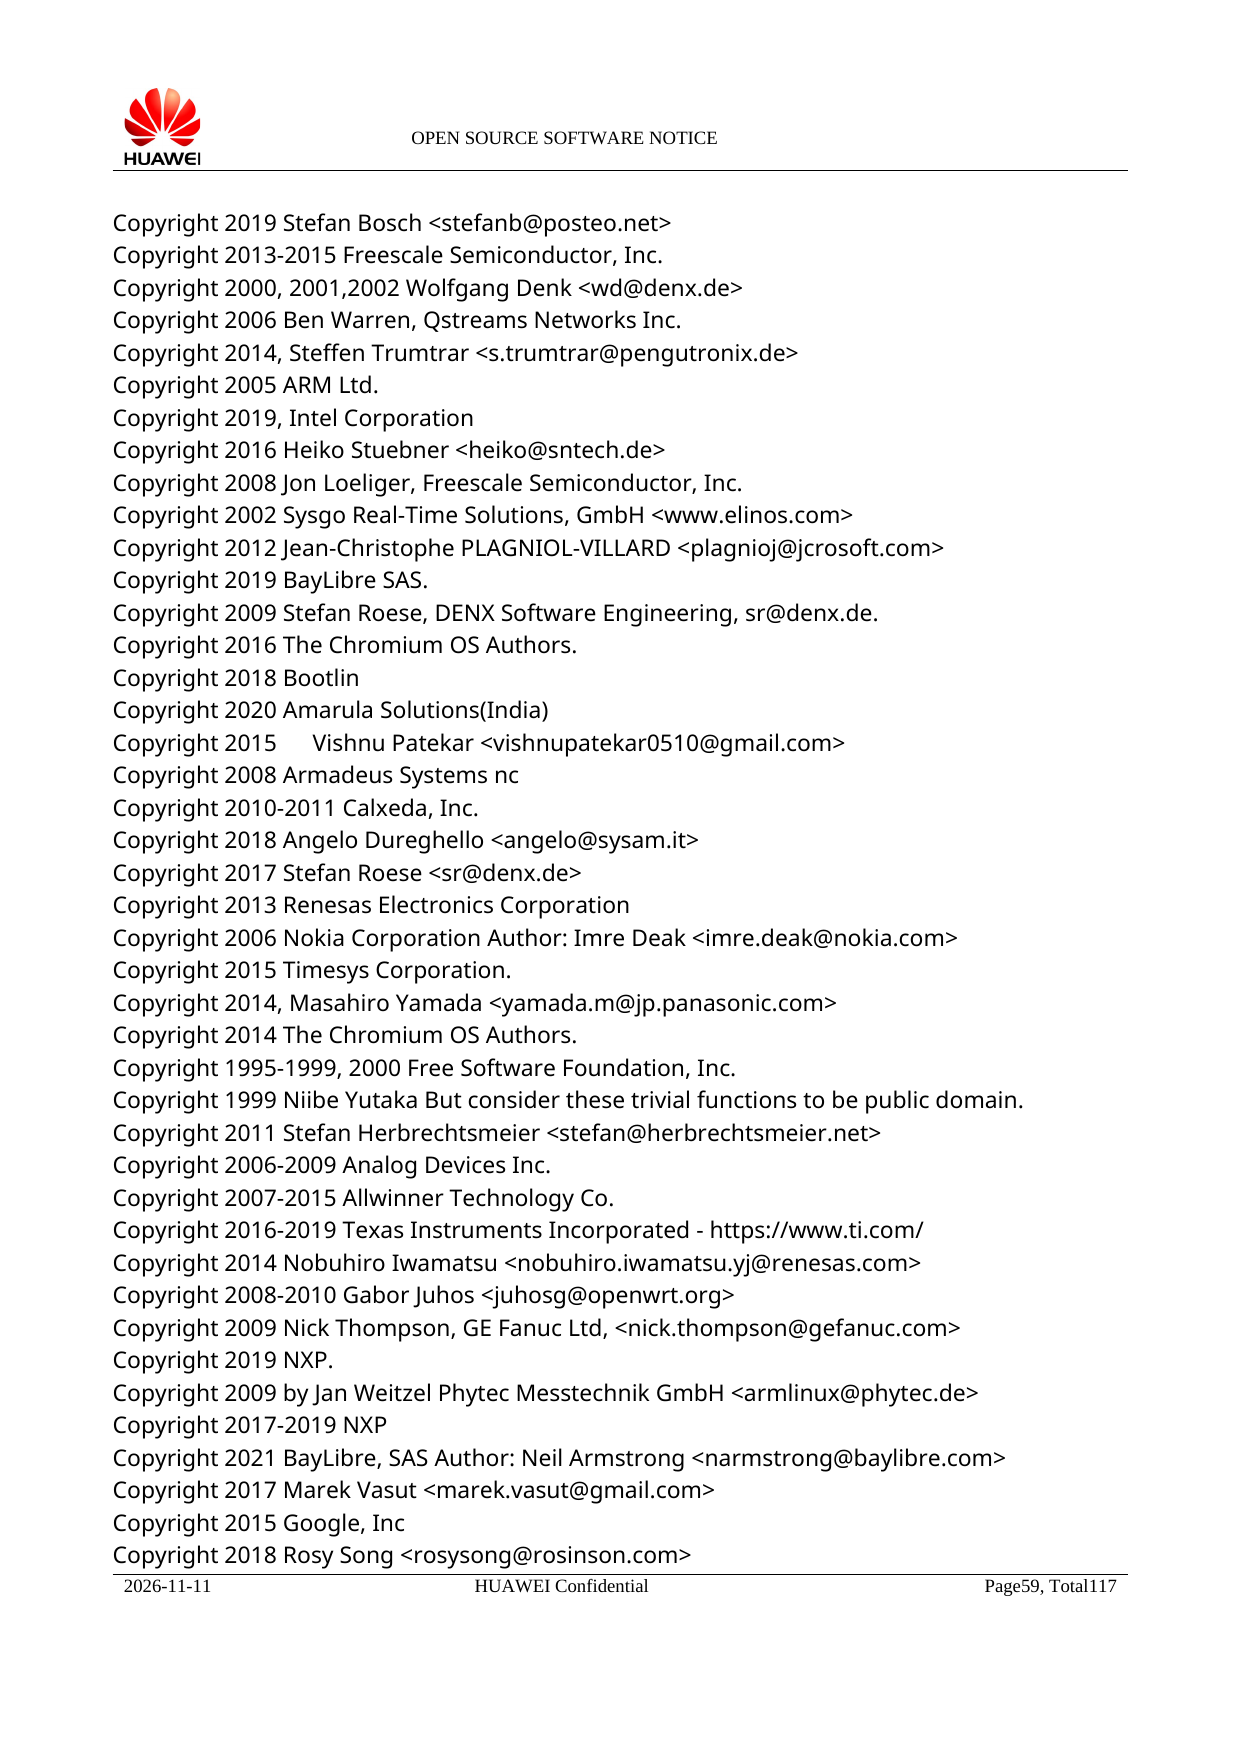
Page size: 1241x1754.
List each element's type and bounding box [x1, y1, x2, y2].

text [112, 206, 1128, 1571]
picture [124, 88, 201, 165]
